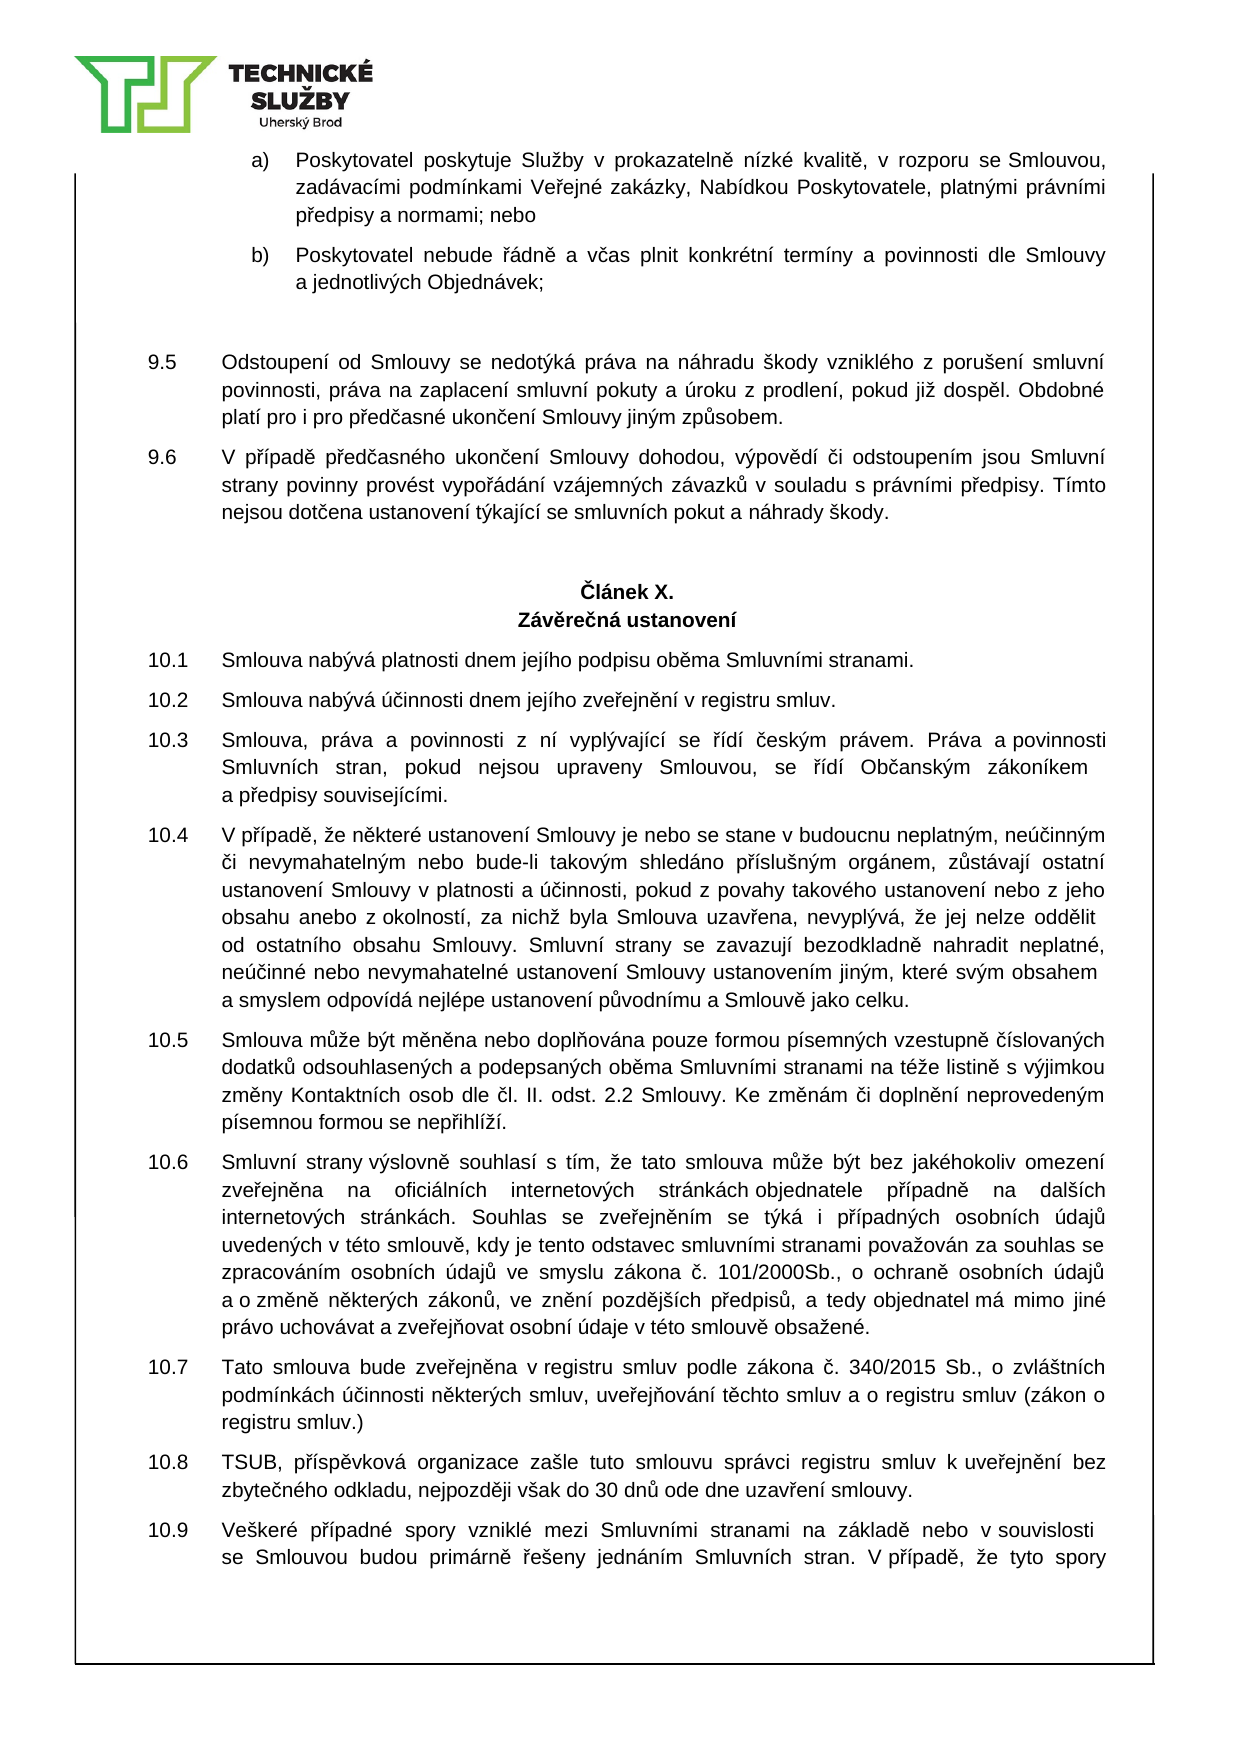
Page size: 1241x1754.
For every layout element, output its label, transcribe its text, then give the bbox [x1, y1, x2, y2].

text Článek X. [148, 580, 1106, 604]
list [148, 1518, 1106, 1569]
picture [73, 56, 373, 133]
list Poskytovatel nebude řádně a včas plnit konkrétní termíny a povinnosti dle Smlouvy a jednotlivých Objednávek; [251, 243, 1106, 294]
list V případě, že některé ustanovení Smlouvy je nebo se stane v budoucnu neplatným, neúčinným či nevymahatelným nebo bude-li takovým shledáno příslušným orgánem, zůstávají ostatní ustanovení Smlouvy v platnosti a účinnosti, pokud z povahy takového ustanovení nebo z jeho obsahu anebo z okolností, za nichž byla Smlouva uzavřena, nevyplývá, že jej nelze oddělit od ostatního obsahu Smlouvy. Smluvní strany se zavazují bezodkladně nahradit neplatné, neúčinné nebo nevymahatelné ustanovení Smlouvy ustanovením jiným, které svým obsahem a smyslem odpovídá nejlépe ustanovení původnímu a Smlouvě jako celku. [148, 823, 1106, 1012]
list Smluvní strany výslovně souhlasí s tím, že tato smlouva může být bez jakéhokoliv omezení zveřejněna na oficiálních internetových stránkách objednatele případně na dalších internetových stránkách. Souhlas se zveřejněním se týká i případných osobních údajů uvedených v této smlouvě, kdy je tento odstavec smluvními stranami považován za souhlas se zpracováním osobních údajů ve smyslu zákona č. 101/2000Sb., o ochraně osobních údajů a o změně některých zákonů, ve znění pozdějších předpisů, a tedy objednatel má mimo jiné právo uchovávat a zveřejňovat osobní údaje v této smlouvě obsažené. [148, 1150, 1106, 1339]
list Smlouva může být měněna nebo doplňována pouze formou písemných vzestupně číslovaných dodatků odsouhlasených a podepsaných oběma Smluvními stranami na téže listině s výjimkou změny Kontaktních osob dle čl. II. odst. 2.2 Smlouvy. Ke změnám či doplnění neprovedeným písemnou formou se nepřihlíží. [148, 1028, 1106, 1134]
list Poskytovatel poskytuje Služby v prokazatelně nízké kvalitě, v rozporu se Smlouvou, zadávacími podmínkami Veřejné zakázky, Nabídkou Poskytovatele, platnými právními předpisy a normami; nebo [251, 148, 1106, 227]
list Smlouva nabývá účinnosti dnem jejího zveřejnění v registru smluv. [148, 688, 1106, 712]
list Odstoupení od Smlouvy se nedotýká práva na náhradu škody vzniklého z porušení smluvní povinnosti, práva na zaplacení smluvní pokuty a úroku z prodlení, pokud již dospěl. Obdobné platí pro i pro předčasné ukončení Smlouvy jiným způsobem. [148, 350, 1106, 429]
list Smlouva nabývá platnosti dnem jejího podpisu oběma Smluvními stranami. [148, 648, 1106, 672]
list V případě předčasného ukončení Smlouvy dohodou, výpovědí či odstoupením jsou Smluvní strany povinny provést vypořádání vzájemných závazků v souladu s právními předpisy. Tímto nejsou dotčena ustanovení týkající se smluvních pokut a náhrady škody. [148, 445, 1106, 524]
list Tato smlouva bude zveřejněna v registru smluv podle zákona č. 340/2015 Sb., o zvláštních podmínkách účinnosti některých smluv, uveřejňování těchto smluv a o registru smluv (zákon o registru smluv.) [148, 1355, 1106, 1434]
text Závěrečná ustanovení [148, 608, 1106, 632]
list Smlouva, práva a povinnosti z ní vyplývající se řídí českým právem. Práva a povinnosti Smluvních stran, pokud nejsou upraveny Smlouvou, se řídí Občanským zákoníkem a předpisy souvisejícími. [148, 728, 1106, 807]
list TSUB, příspěvková organizace zašle tuto smlouvu správci registru smluv k uveřejnění bez zbytečného odkladu, nejpozději však do 30 dnů ode dne uzavření smlouvy. [148, 1450, 1106, 1502]
